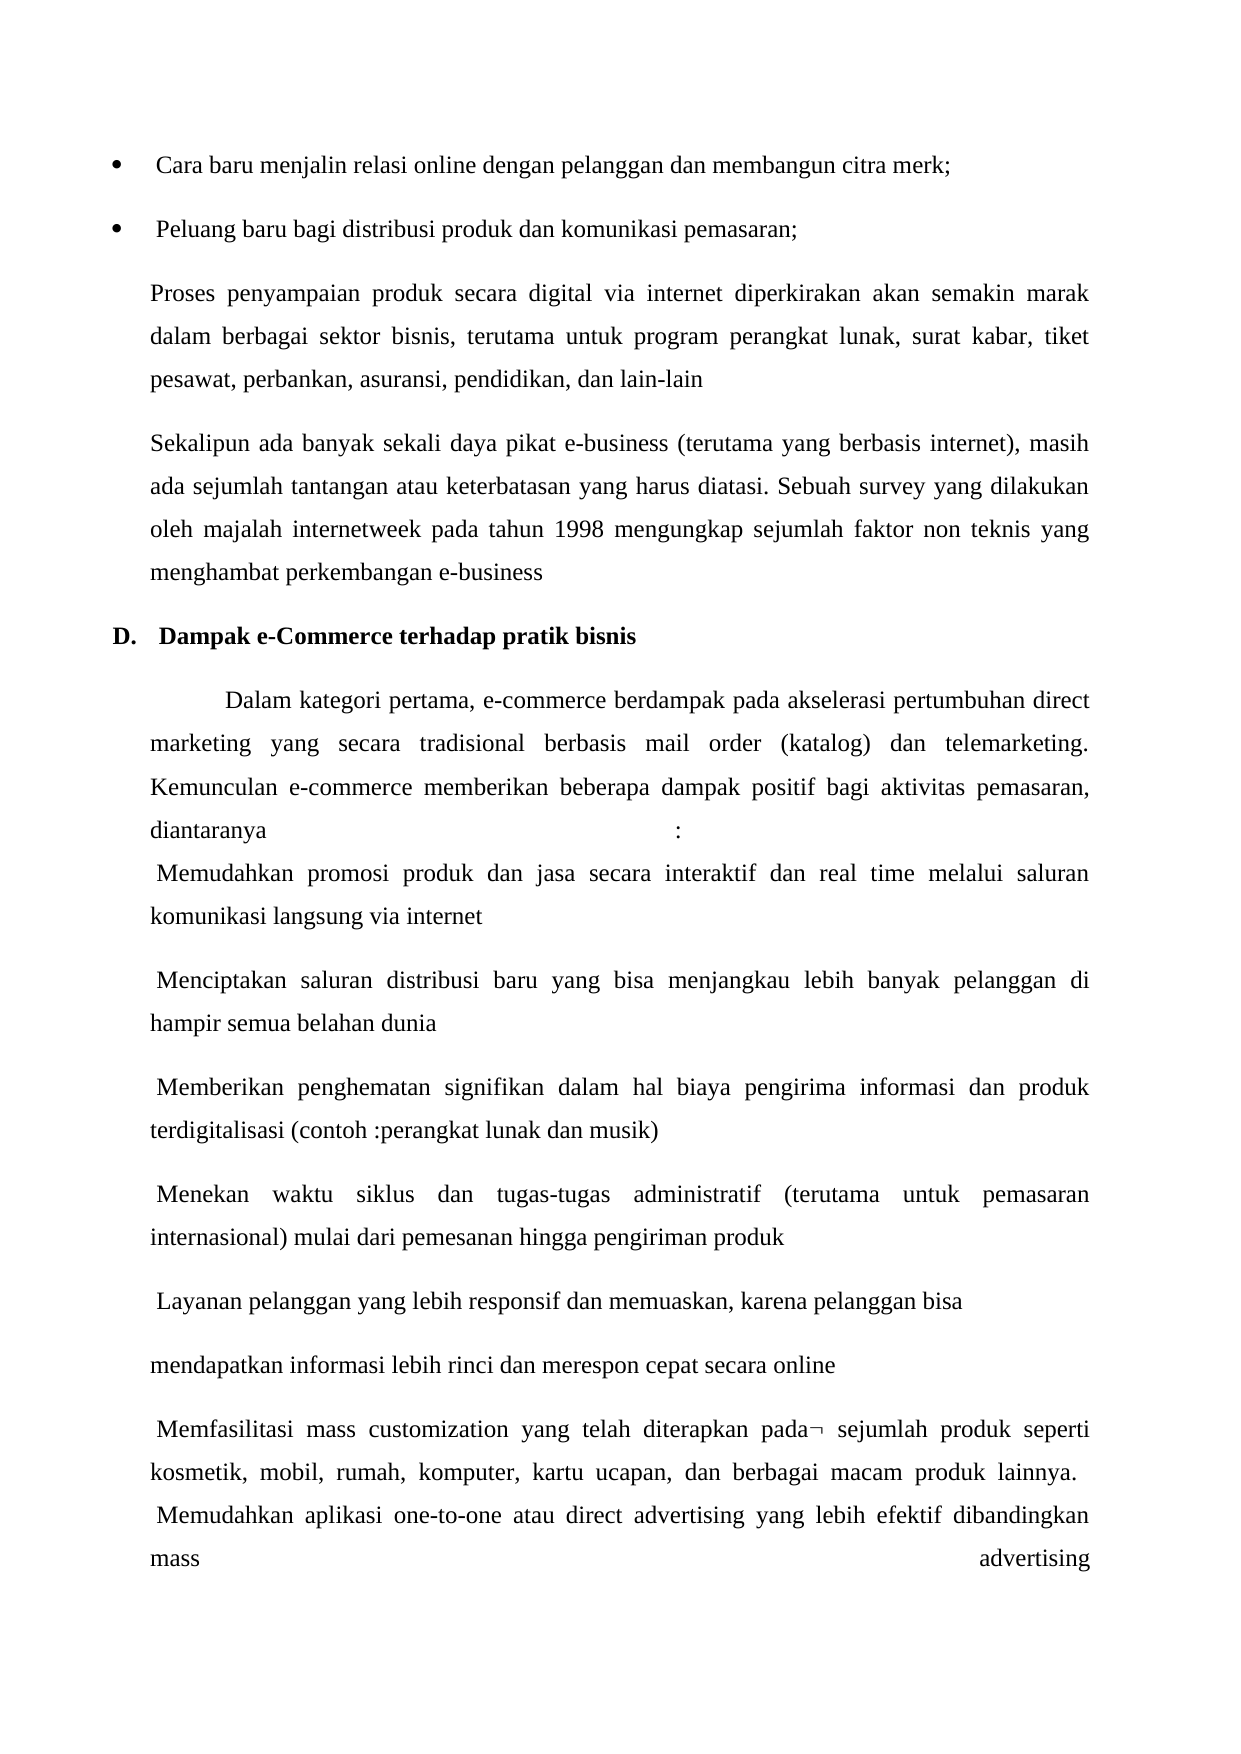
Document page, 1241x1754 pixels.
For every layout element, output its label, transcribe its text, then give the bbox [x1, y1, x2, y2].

text Sekalipun ada banyak sekali daya pikat e-business (terutama yang berbasis internet), masih ada sejumlah tantangan atau keterbatasan yang harus diatasi. Sebuah survey yang dilakukan oleh majalah internetweek pada tahun 1998 mengungkap sejumlah faktor non teknis yang menghambat perkembangan e-business [150, 428, 1090, 586]
text Layanan pelanggan yang lebih responsif dan memuaskan, karena pelanggan bisa [150, 1286, 1090, 1315]
text  Peluang baru bagi distribusi produk dan komunikasi pemasaran; [112, 214, 1090, 243]
text Menciptakan saluran distribusi baru yang bisa menjangkau lebih banyak pelanggan di hampir semua belahan dunia [150, 965, 1090, 1037]
text mendapatkan informasi lebih rinci dan merespon cepat secara online [150, 1350, 1090, 1379]
text Proses penyampaian produk secara digital via internet diperkirakan akan semakin marak dalam berbagai sektor bisnis, terutama untuk program perangkat lunak, surat kabar, tiket pesawat, perbankan, asuransi, pendidikan, dan lain-lain [150, 278, 1090, 393]
text Menekan waktu siklus dan tugas-tugas administratif (terutama untuk pemasaran internasional) mulai dari pemesanan hingga pengiriman produk [150, 1179, 1090, 1251]
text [150, 1414, 1090, 1572]
text  Cara baru menjalin relasi online dengan pelanggan dan membangun citra merk; [112, 150, 1090, 179]
text D. Dampak e-Commerce terhadap pratik bisnis [112, 621, 1090, 650]
text Memberikan penghematan signifikan dalam hal biaya pengirima informasi dan produk terdigitalisasi (contoh :perangkat lunak dan musik) [150, 1072, 1090, 1144]
text Dalam kategori pertama, e-commerce berdampak pada akselerasi pertumbuhan direct marketing yang secara tradisional berbasis mail order (katalog) dan telemarketing. Kemunculan e-commerce memberikan beberapa dampak positif bagi aktivitas pemasaran, diantaranya : Memudahkan promosi produk dan jasa secara interaktif dan real time melalui saluran komunikasi langsung via internet [150, 685, 1090, 930]
